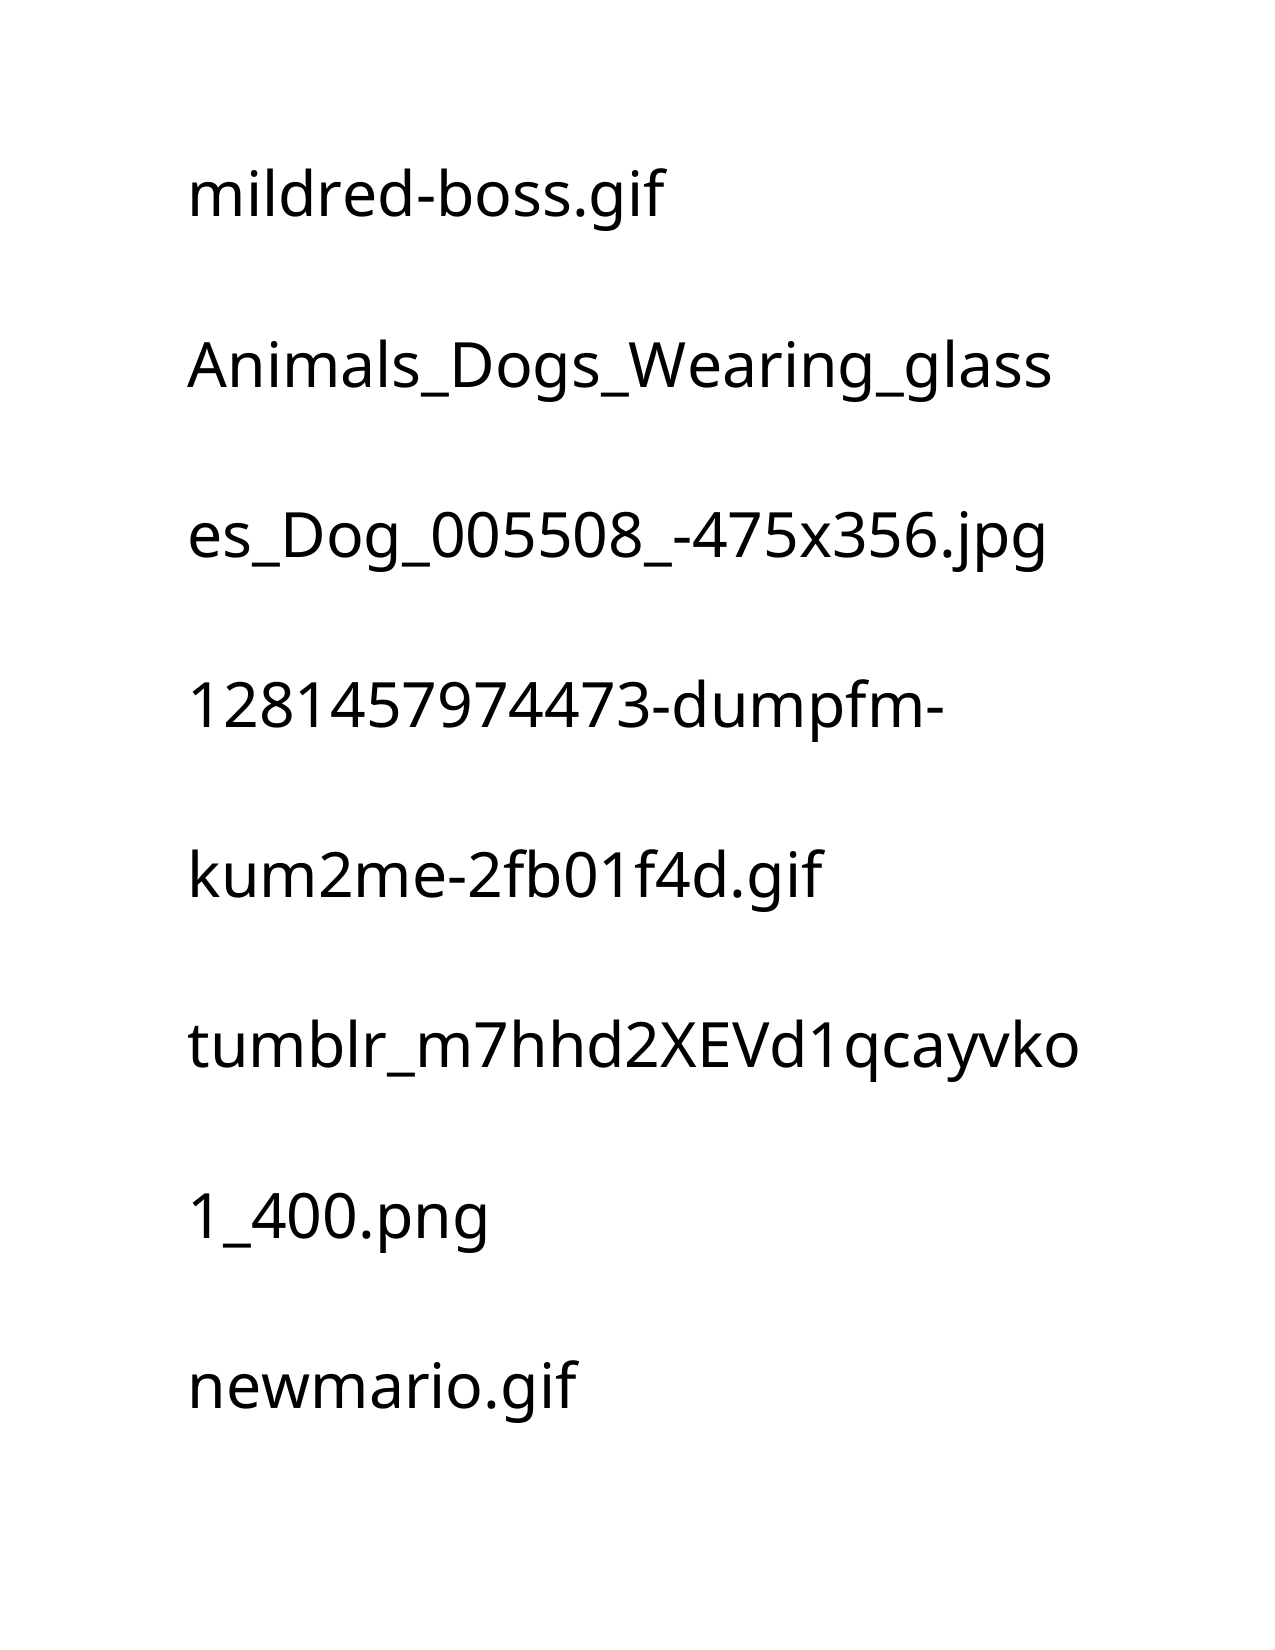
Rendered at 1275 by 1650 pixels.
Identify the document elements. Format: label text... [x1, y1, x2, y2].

text Animals_Dogs_Wearing_glasses_Dog_005508_-475x356.jpg [187, 320, 1087, 576]
text tumblr_m7hhd2XEVd1qcayvko1_400.png [187, 1001, 1087, 1256]
text 1281457974473-dumpfm-kum2me-2fb01f4d.gif [187, 661, 1087, 916]
text newmario.gif [187, 1341, 1087, 1427]
text mildred-boss.gif [187, 150, 1087, 235]
